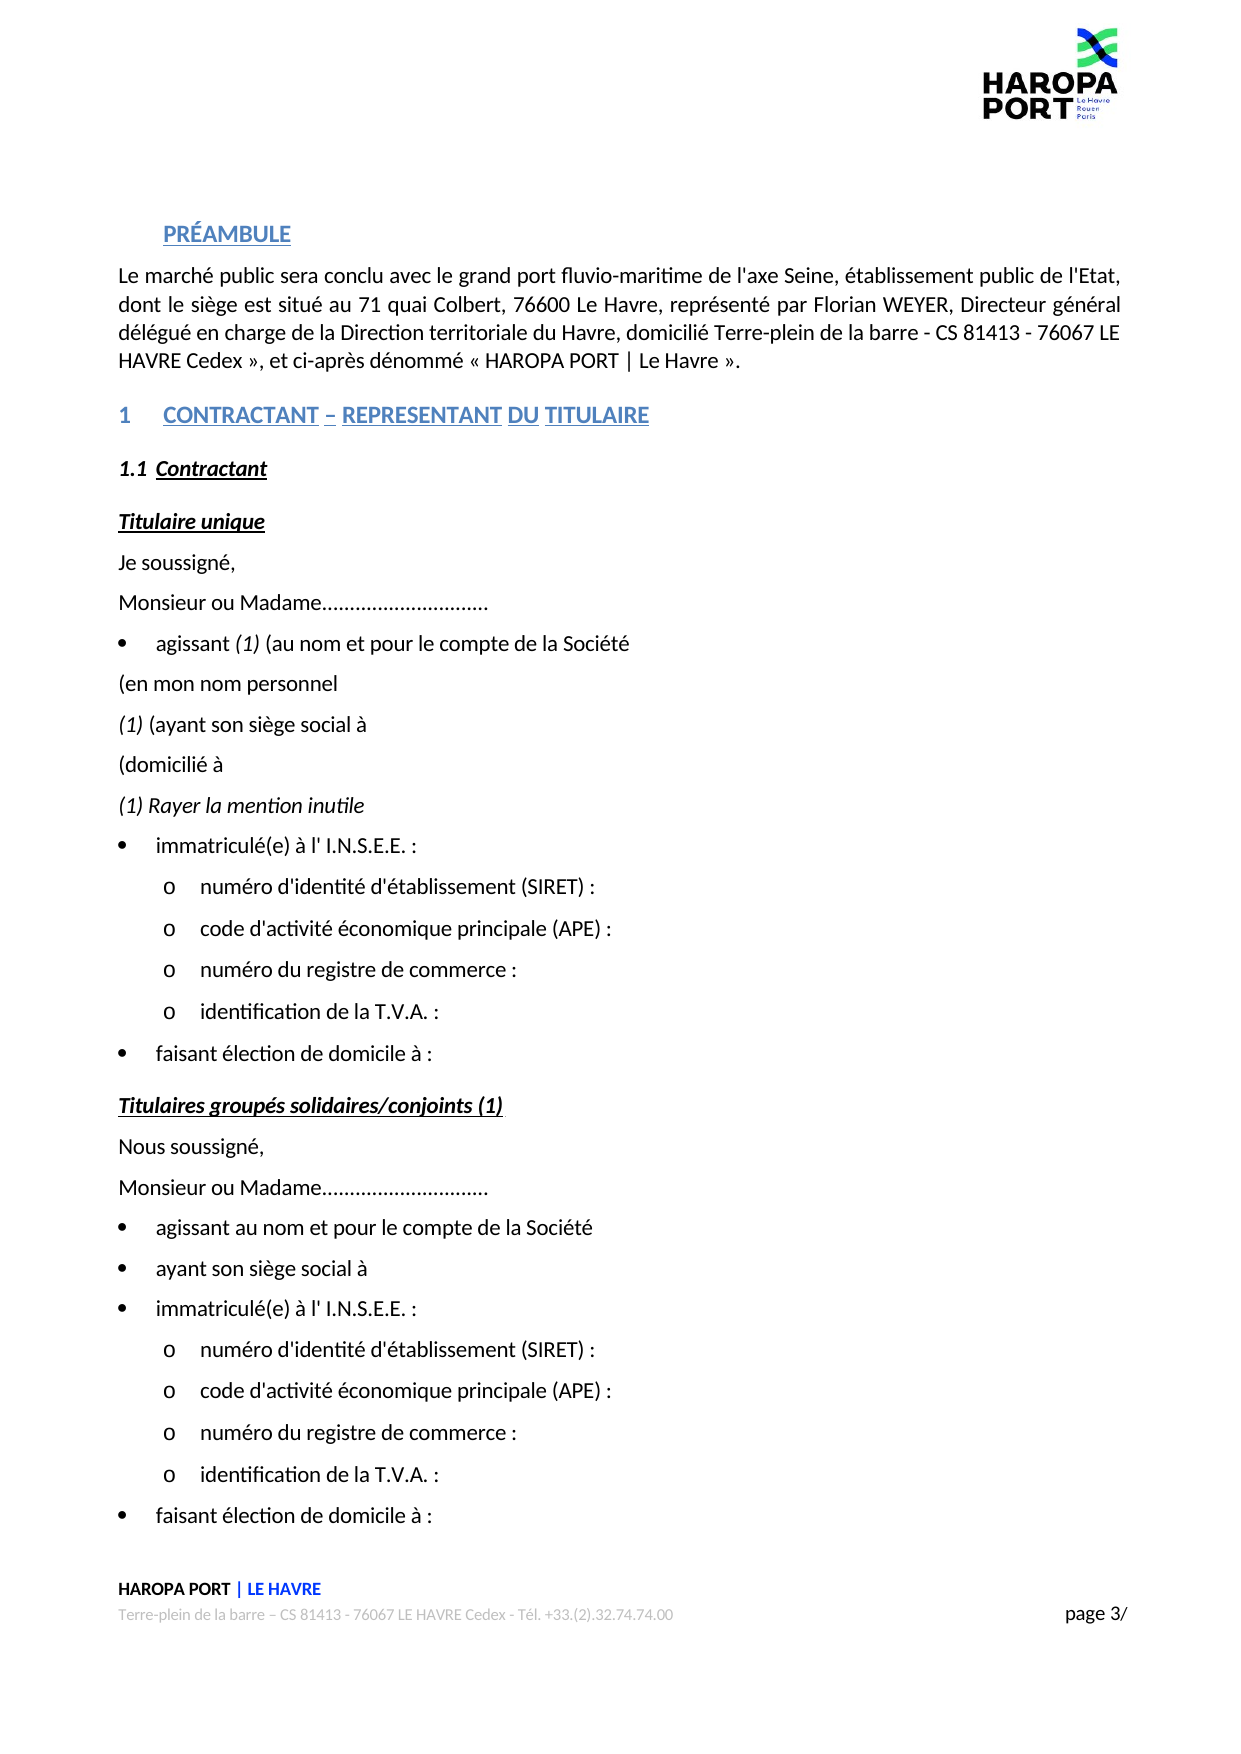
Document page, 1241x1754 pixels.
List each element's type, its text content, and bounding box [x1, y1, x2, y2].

text (1) Rayer la mention inutile [118, 791, 1122, 819]
text Le marché public sera conclu avec le grand port fluvio-maritime de l'axe Seine, établissement public de l'Etat, dont le siège est situé au 71 quai Colbert, 76600 Le Havre, représenté par Florian WEYER, Directeur général délégué en charge de la Direction territoriale du Havre, domicilié Terre-plein de la barre - CS 81413 - 76067 LE HAVRE Cedex », et ci-après dénommé « HAROPA PORT | Le Havre ». [118, 262, 1122, 374]
text Je soussigné, [118, 548, 1122, 576]
subtitle Préambule [163, 219, 1122, 249]
text numéro d'identité d'établissement (SIRET) : [162, 872, 1122, 901]
text (domicilié à [118, 750, 1122, 778]
text immatriculé(e) à l' I.N.S.E.E. : [118, 1294, 1122, 1322]
picture [964, 23, 1137, 129]
subtitle Titulaire unique [118, 507, 1122, 535]
text code d'activité économique principale (APE) : [162, 914, 1122, 943]
text numéro du registre de commerce : [162, 1418, 1122, 1447]
text Monsieur ou Madame.............................. [118, 1173, 1122, 1201]
text faisant élection de domicile à : [118, 1501, 1122, 1529]
subtitle Contractant [118, 454, 1122, 482]
text numéro du registre de commerce : [162, 955, 1122, 984]
text immatriculé(e) à l' I.N.S.E.E. : [118, 831, 1122, 859]
text identification de la T.V.A. : [162, 997, 1122, 1026]
subtitle CONTRACTANT – representant du titulaire [118, 399, 1122, 429]
text Nous soussigné, [118, 1132, 1122, 1160]
text faisant élection de domicile à : [118, 1039, 1122, 1067]
text (1) (ayant son siège social à [118, 710, 1122, 738]
text code d'activité économique principale (APE) : [162, 1376, 1122, 1406]
text agissant au nom et pour le compte de la Société [118, 1213, 1122, 1241]
text agissant (1) (au nom et pour le compte de la Société [118, 629, 1122, 657]
text ayant son siège social à [118, 1254, 1122, 1282]
subtitle Titulaires groupés solidaires/conjoints (1) [118, 1092, 1122, 1120]
text numéro d'identité d'établissement (SIRET) : [162, 1335, 1122, 1364]
text identification de la T.V.A. : [162, 1460, 1122, 1489]
text Monsieur ou Madame.............................. [118, 588, 1122, 616]
text (en mon nom personnel [118, 669, 1122, 697]
